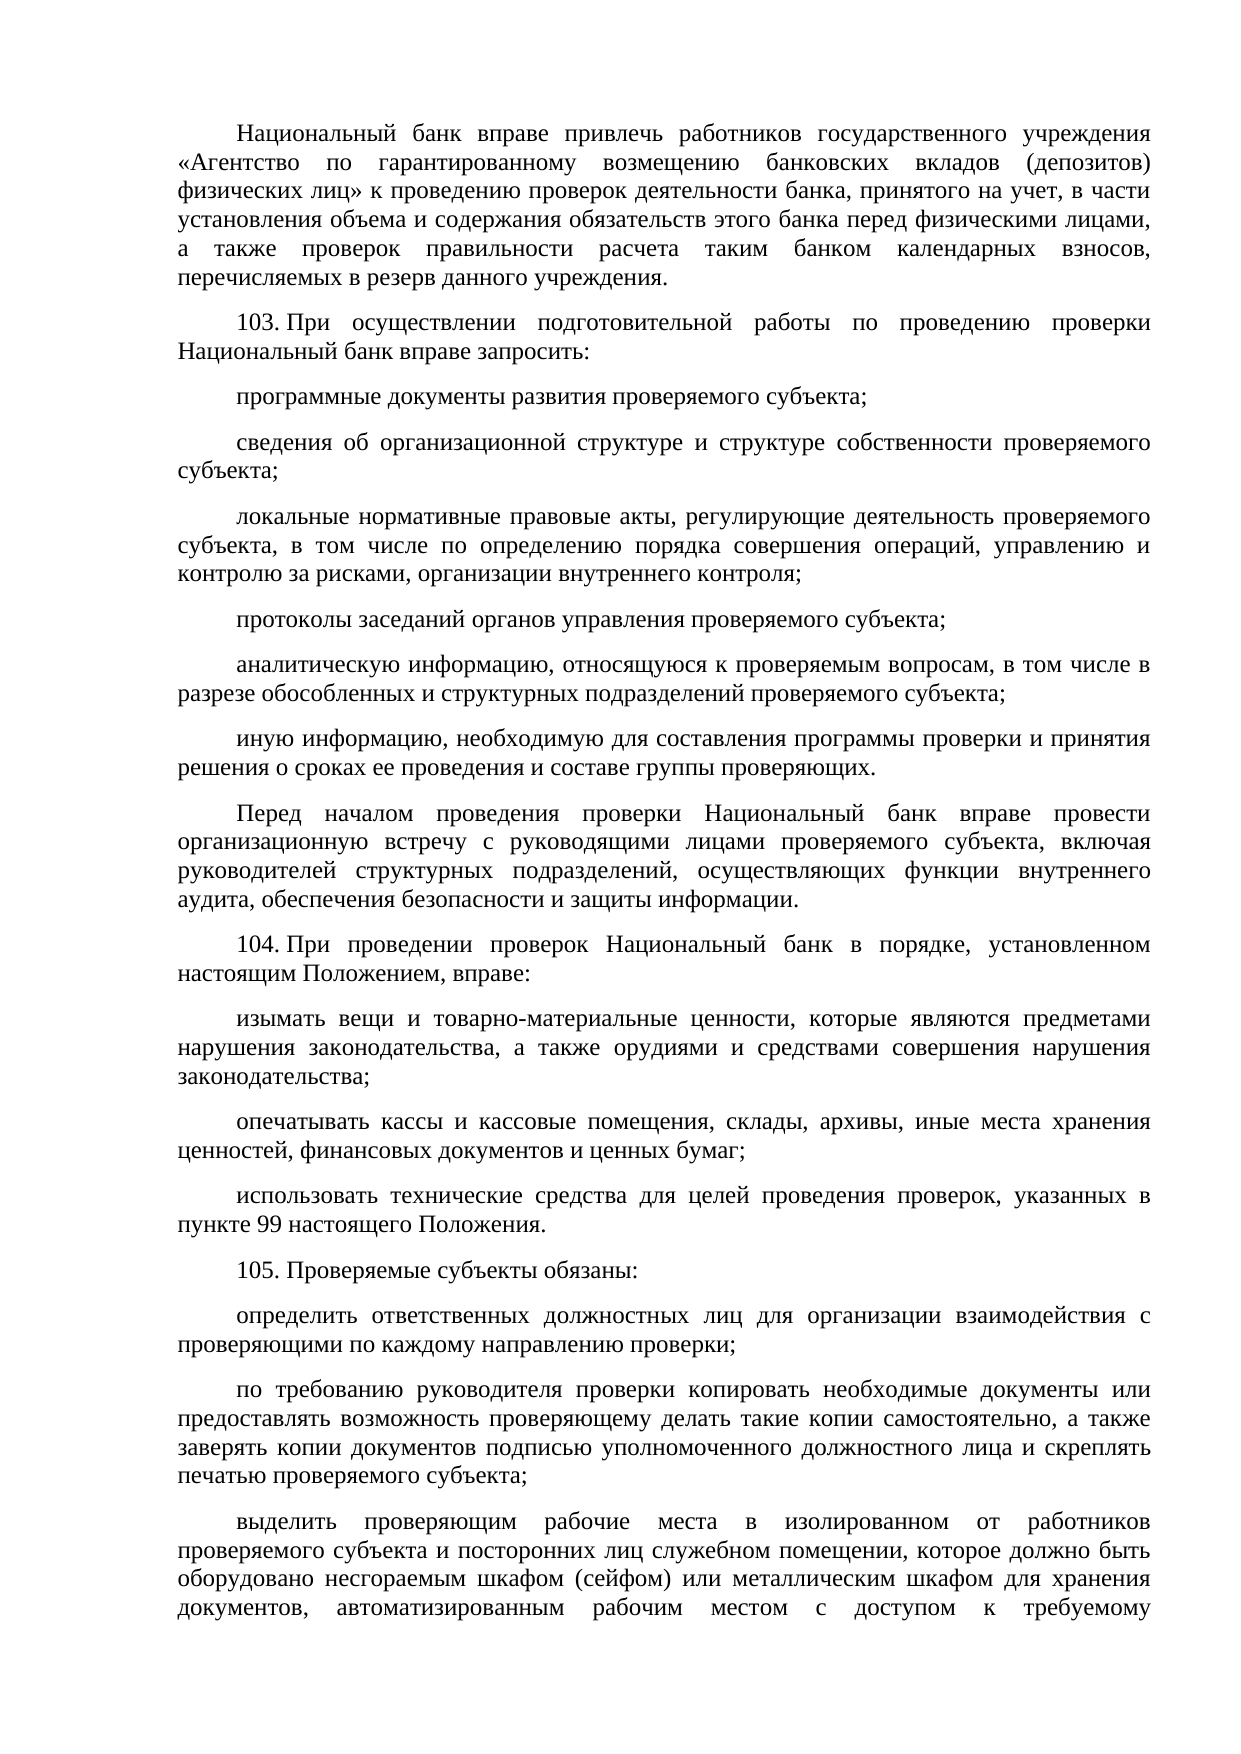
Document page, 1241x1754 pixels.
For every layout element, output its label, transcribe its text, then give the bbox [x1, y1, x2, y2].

text 105. Проверяемые субъекты обязаны: [177, 1255, 1152, 1283]
text протоколы заседаний органов управления проверяемого субъекта; [177, 604, 1152, 633]
text использовать технические средства для целей проведения проверок, указанных в пункте 99 настоящего Положения. [177, 1181, 1152, 1238]
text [177, 1506, 1152, 1621]
text 103. При осуществлении подготовительной работы по проведению проверки Национальный банк вправе запросить: [177, 307, 1152, 365]
text определить ответственных должностных лиц для организации взаимодействия с проверяющими по каждому направлению проверки; [177, 1300, 1152, 1358]
text аналитическую информацию, относящуюся к проверяемым вопросам, в том числе в разрезе обособленных и структурных подразделений проверяемого субъекта; [177, 649, 1152, 707]
text сведения об организационной структуре и структуре собственности проверяемого субъекта; [177, 427, 1152, 484]
text по требованию руководителя проверки копировать необходимые документы или предоставлять возможность проверяющему делать такие копии самостоятельно, а также заверять копии документов подписью уполномоченного должностного лица и скреплять печатью проверяемого субъекта; [177, 1374, 1152, 1489]
text иную информацию, необходимую для составления программы проверки и принятия решения о сроках ее проведения и составе группы проверяющих. [177, 723, 1152, 781]
text изымать вещи и товарно-материальные ценности, которые являются предметами нарушения законодательства, а также орудиями и средствами совершения нарушения законодательства; [177, 1003, 1152, 1090]
text опечатывать кассы и кассовые помещения, склады, архивы, иные места хранения ценностей, финансовых документов и ценных бумаг; [177, 1106, 1152, 1164]
text Национальный банк вправе привлечь работников государственного учреждения «Агентство по гарантированному возмещению банковских вкладов (депозитов) физических лиц» к проведению проверок деятельности банка, принятого на учет, в части установления объема и содержания обязательств этого банка перед физическими лицами, а также проверок правильности расчета таким банком календарных взносов, перечисляемых в резерв данного учреждения. [177, 118, 1152, 291]
text Перед началом проведения проверки Национальный банк вправе провести организационную встречу с руководящими лицами проверяемого субъекта, включая руководителей структурных подразделений, осуществляющих функции внутреннего аудита, обеспечения безопасности и защиты информации. [177, 798, 1152, 913]
text программные документы развития проверяемого субъекта; [177, 381, 1152, 410]
text 104. При проведении проверок Национальный банк в порядке, установленном настоящим Положением, вправе: [177, 929, 1152, 987]
text локальные нормативные правовые акты, регулирующие деятельность проверяемого субъекта, в том числе по определению порядка совершения операций, управлению и контролю за рисками, организации внутреннего контроля; [177, 501, 1152, 587]
